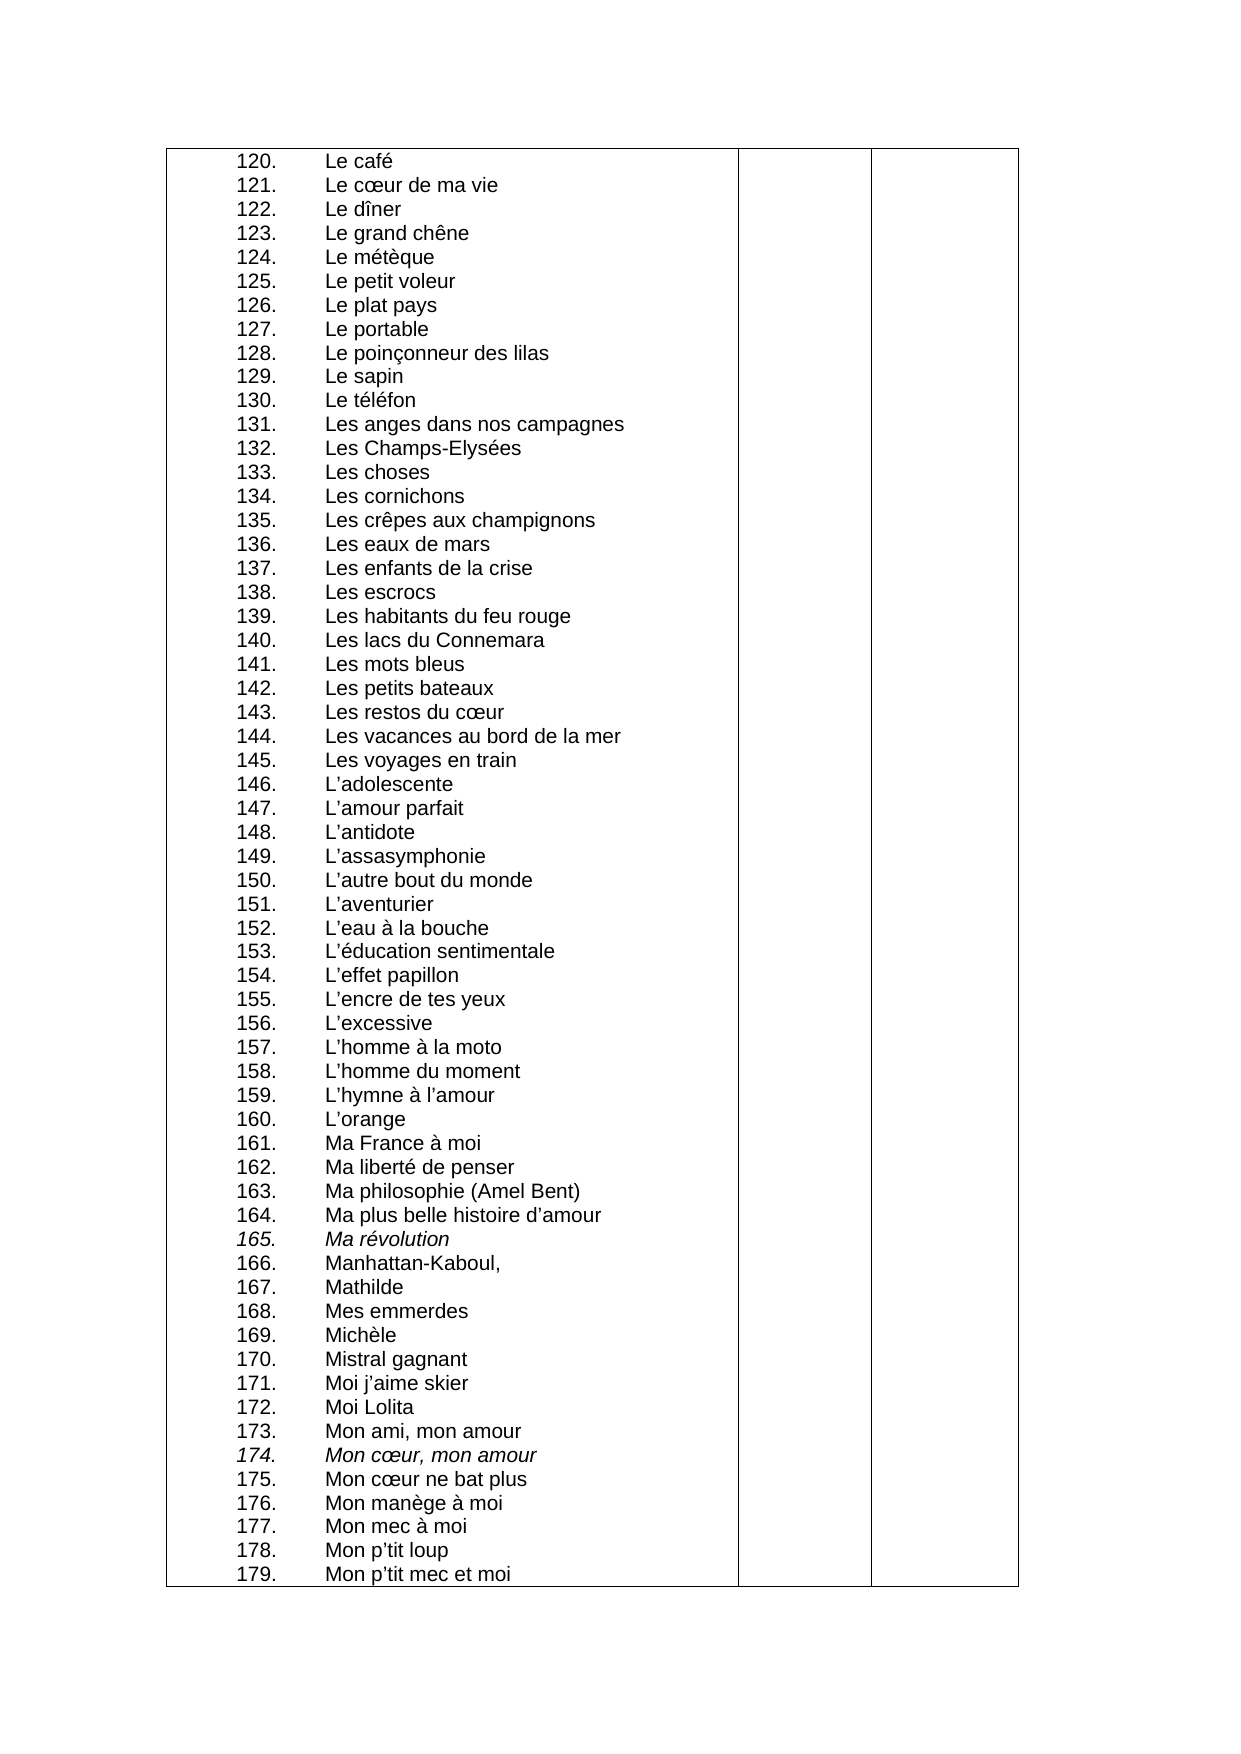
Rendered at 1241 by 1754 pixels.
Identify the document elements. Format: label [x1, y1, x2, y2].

table_cell [167, 149, 738, 1586]
table_cell [739, 149, 871, 1586]
table_cell [872, 149, 1018, 1586]
